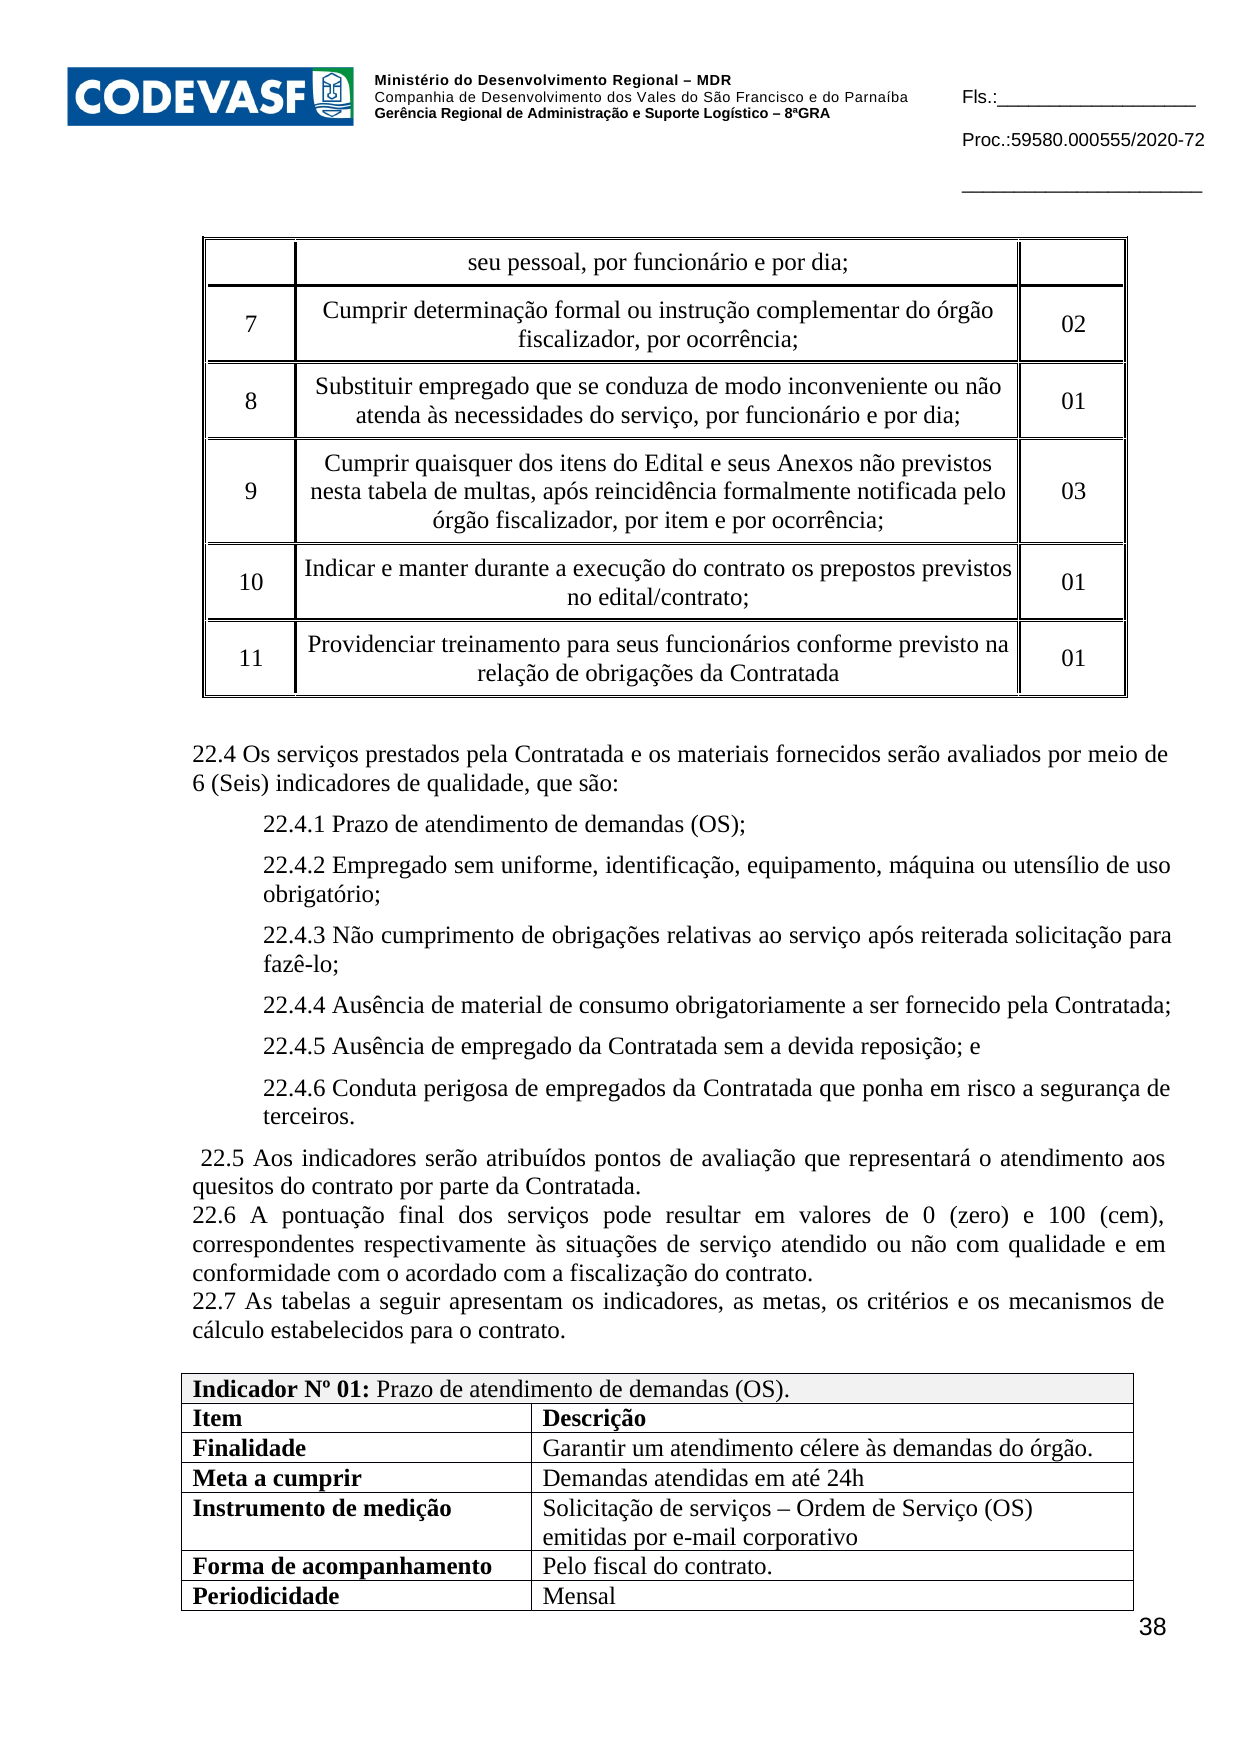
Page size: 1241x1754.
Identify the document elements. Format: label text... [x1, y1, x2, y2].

table_cell Cumprir determinação formal ou instrução complementar do órgão fiscalizador, por ocorrência; [297, 287, 1017, 360]
table_cell 01 [1019, 618, 1125, 694]
text 22.4.2 Empregado sem uniforme, identificação, equipamento, máquina ou utensílio de uso obrigatório; [263, 850, 1172, 908]
table_cell 10 [204, 542, 295, 618]
table_cell Garantir um atendimento célere às demandas do órgão. [532, 1433, 1133, 1462]
table_cell 8 [206, 360, 294, 437]
text 22.4.5 Ausência de empregado da Contratada sem a devida reposição; e [263, 1031, 1172, 1060]
table_cell 02 [1021, 284, 1124, 360]
table_cell 6 [206, 240, 295, 284]
table_cell Item [182, 1404, 531, 1432]
text 22.7 As tabelas a seguir apresentam os indicadores, as metas, os critérios e os mecanismos de cálculo estabelecidos para o contrato. [192, 1286, 1166, 1344]
text 22.6 A pontuação final dos serviços pode resultar em valores de 0 (zero) e 100 (cem), correspondentes respectivamente às situações de serviço atendido ou não com qualidade e em conformidade com o acordado com a fiscalização do contrato. [192, 1200, 1166, 1286]
table_cell 01 [1021, 360, 1125, 437]
table_cell 01 [1019, 240, 1124, 284]
table_cell Indicar e manter durante a execução do contrato os prepostos previstos no edital/contrato; [297, 545, 1017, 618]
table_cell Substituir empregado que se conduza de modo inconveniente ou não atenda às necessidades do serviço, por funcionário e por dia; [297, 364, 1017, 437]
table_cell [295, 238, 1019, 284]
table_cell Demandas atendidas em até 24h [532, 1463, 1133, 1492]
table_cell Descrição [532, 1404, 1133, 1432]
table_cell 9 [204, 437, 295, 542]
text 22.5 Aos indicadores serão atribuídos pontos de avaliação que representará o atendimento aos quesitos do contrato por parte da Contratada. [192, 1143, 1166, 1200]
text 22.4.6 Conduta perigosa de empregados da Contratada que ponha em risco a segurança de terceiros. [263, 1073, 1172, 1130]
text 22.4 Os serviços prestados pela Contratada e os materiais fornecidos serão avaliados por meio de 6 (Seis) indicadores de qualidade, que são: [192, 739, 1169, 796]
table_cell Providenciar treinamento para seus funcionários conforme previsto na relação de obrigações da Contratada [295, 618, 1019, 694]
table_cell Meta a cumprir [182, 1463, 531, 1492]
table_cell Cumprir quaisquer dos itens do Edital e seus Anexos não previstos nesta tabela de multas, após reincidência formalmente notificada pelo órgão fiscalizador, por item e por ocorrência; [297, 440, 1017, 542]
text 22.4.1 Prazo de atendimento de demandas (OS); [263, 809, 1172, 838]
table_cell Pelo fiscal do contrato. [532, 1551, 1133, 1580]
table_cell Forma de acompanhamento [182, 1551, 531, 1580]
table_cell 7 [206, 284, 294, 360]
table_cell 01 [1019, 542, 1126, 618]
table_cell Finalidade [182, 1433, 531, 1462]
table_cell 11 [206, 618, 295, 694]
table_cell Mensal [532, 1581, 1133, 1610]
table_header Indicador Nº 01: Prazo de atendimento de demandas (OS). [182, 1374, 1133, 1402]
table_cell Instrumento de medição [182, 1493, 531, 1550]
picture [67, 67, 354, 126]
text 22.4.3 Não cumprimento de obrigações relativas ao serviço após reiterada solicitação para fazê-lo; [263, 920, 1172, 978]
table_cell Periodicidade [182, 1581, 531, 1610]
table_cell 03 [1019, 437, 1126, 542]
table_cell Solicitação de serviços – Ordem de Serviço (OS) emitidas por e-mail corporativo [532, 1493, 1133, 1550]
text 22.4.4 Ausência de material de consumo obrigatoriamente a ser fornecido pela Contratada; [263, 990, 1172, 1019]
